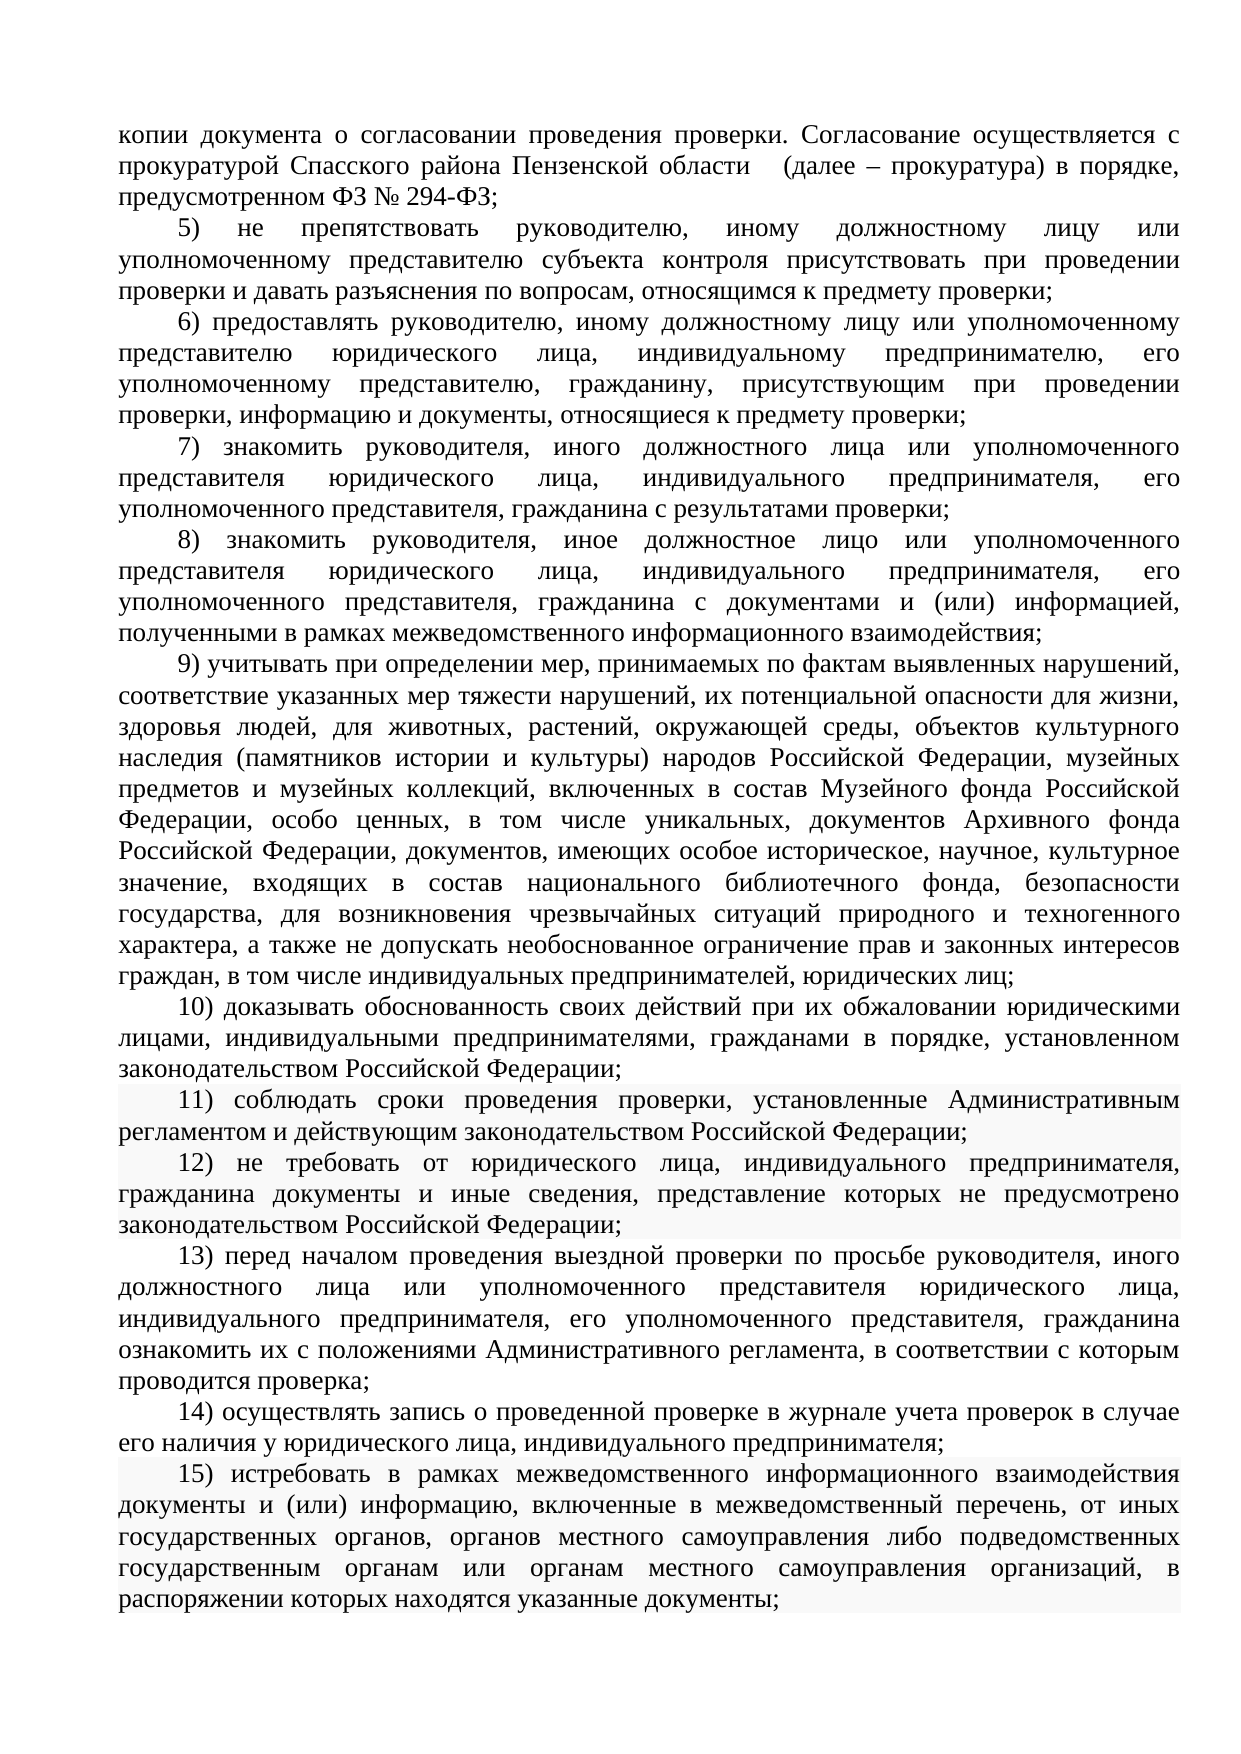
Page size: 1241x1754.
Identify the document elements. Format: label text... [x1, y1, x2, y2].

text 12) не требовать от юридического лица, индивидуального предпринимателя, гражданина документы и иные сведения, представление которых не предусмотрено законодательством Российской Федерации; [118, 1146, 1181, 1239]
text 9) учитывать при определении мер, принимаемых по фактам выявленных нарушений, соответствие указанных мер тяжести нарушений, их потенциальной опасности для жизни, здоровья людей, для животных, растений, окружающей среды, объектов культурного наследия (памятников истории и культуры) народов Российской Федерации, музейных предметов и музейных коллекций, включенных в состав Музейного фонда Российской Федерации, особо ценных, в том числе уникальных, документов Архивного фонда Российской Федерации, документов, имеющих особое историческое, научное, культурное значение, входящих в состав национального библиотечного фонда, безопасности государства, для возникновения чрезвычайных ситуаций природного и техногенного характера, а также не допускать необоснованное ограничение прав и законных интересов граждан, в том числе индивидуальных предпринимателей, юридических лиц; [118, 648, 1181, 990]
text 5) не препятствовать руководителю, иному должностному лицу или уполномоченному представителю субъекта контроля присутствовать при проведении проверки и давать разъяснения по вопросам, относящимся к предмету проверки; [118, 212, 1181, 305]
text 15) истребовать в рамках межведомственного информационного взаимодействия документы и (или) информацию, включенные в межведомственный перечень, от иных государственных органов, органов местного самоуправления либо подведомственных государственным органам или органам местного самоуправления организаций, в распоряжении которых находятся указанные документы; [118, 1457, 1181, 1613]
text 13) перед началом проведения выездной проверки по просьбе руководителя, иного должностного лица или уполномоченного представителя юридического лица, индивидуального предпринимателя, его уполномоченного представителя, гражданина ознакомить их с положениями Административного регламента, в соответствии с которым проводится проверка; [118, 1239, 1181, 1395]
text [118, 118, 1181, 212]
text 8) знакомить руководителя, иное должностное лицо или уполномоченного представителя юридического лица, индивидуального предпринимателя, его уполномоченного представителя, гражданина с документами и (или) информацией, полученными в рамках межведомственного информационного взаимодействия; [118, 523, 1181, 648]
text 10) доказывать обоснованность своих действий при их обжаловании юридическими лицами, индивидуальными предпринимателями, гражданами в порядке, установленном законодательством Российской Федерации; [118, 990, 1181, 1084]
text 14) осуществлять запись о проведенной проверке в журнале учета проверок в случае его наличия у юридического лица, индивидуального предпринимателя; [118, 1395, 1181, 1457]
text 11) соблюдать сроки проведения проверки, установленные Административным регламентом и действующим законодательством Российской Федерации; [118, 1084, 1181, 1146]
text 6) предоставлять руководителю, иному должностному лицу или уполномоченному представителю юридического лица, индивидуальному предпринимателю, его уполномоченному представителю, гражданину, присутствующим при проведении проверки, информацию и документы, относящиеся к предмету проверки; [118, 305, 1181, 429]
text 7) знакомить руководителя, иного должностного лица или уполномоченного представителя юридического лица, индивидуального предпринимателя, его уполномоченного представителя, гражданина с результатами проверки; [118, 429, 1181, 523]
